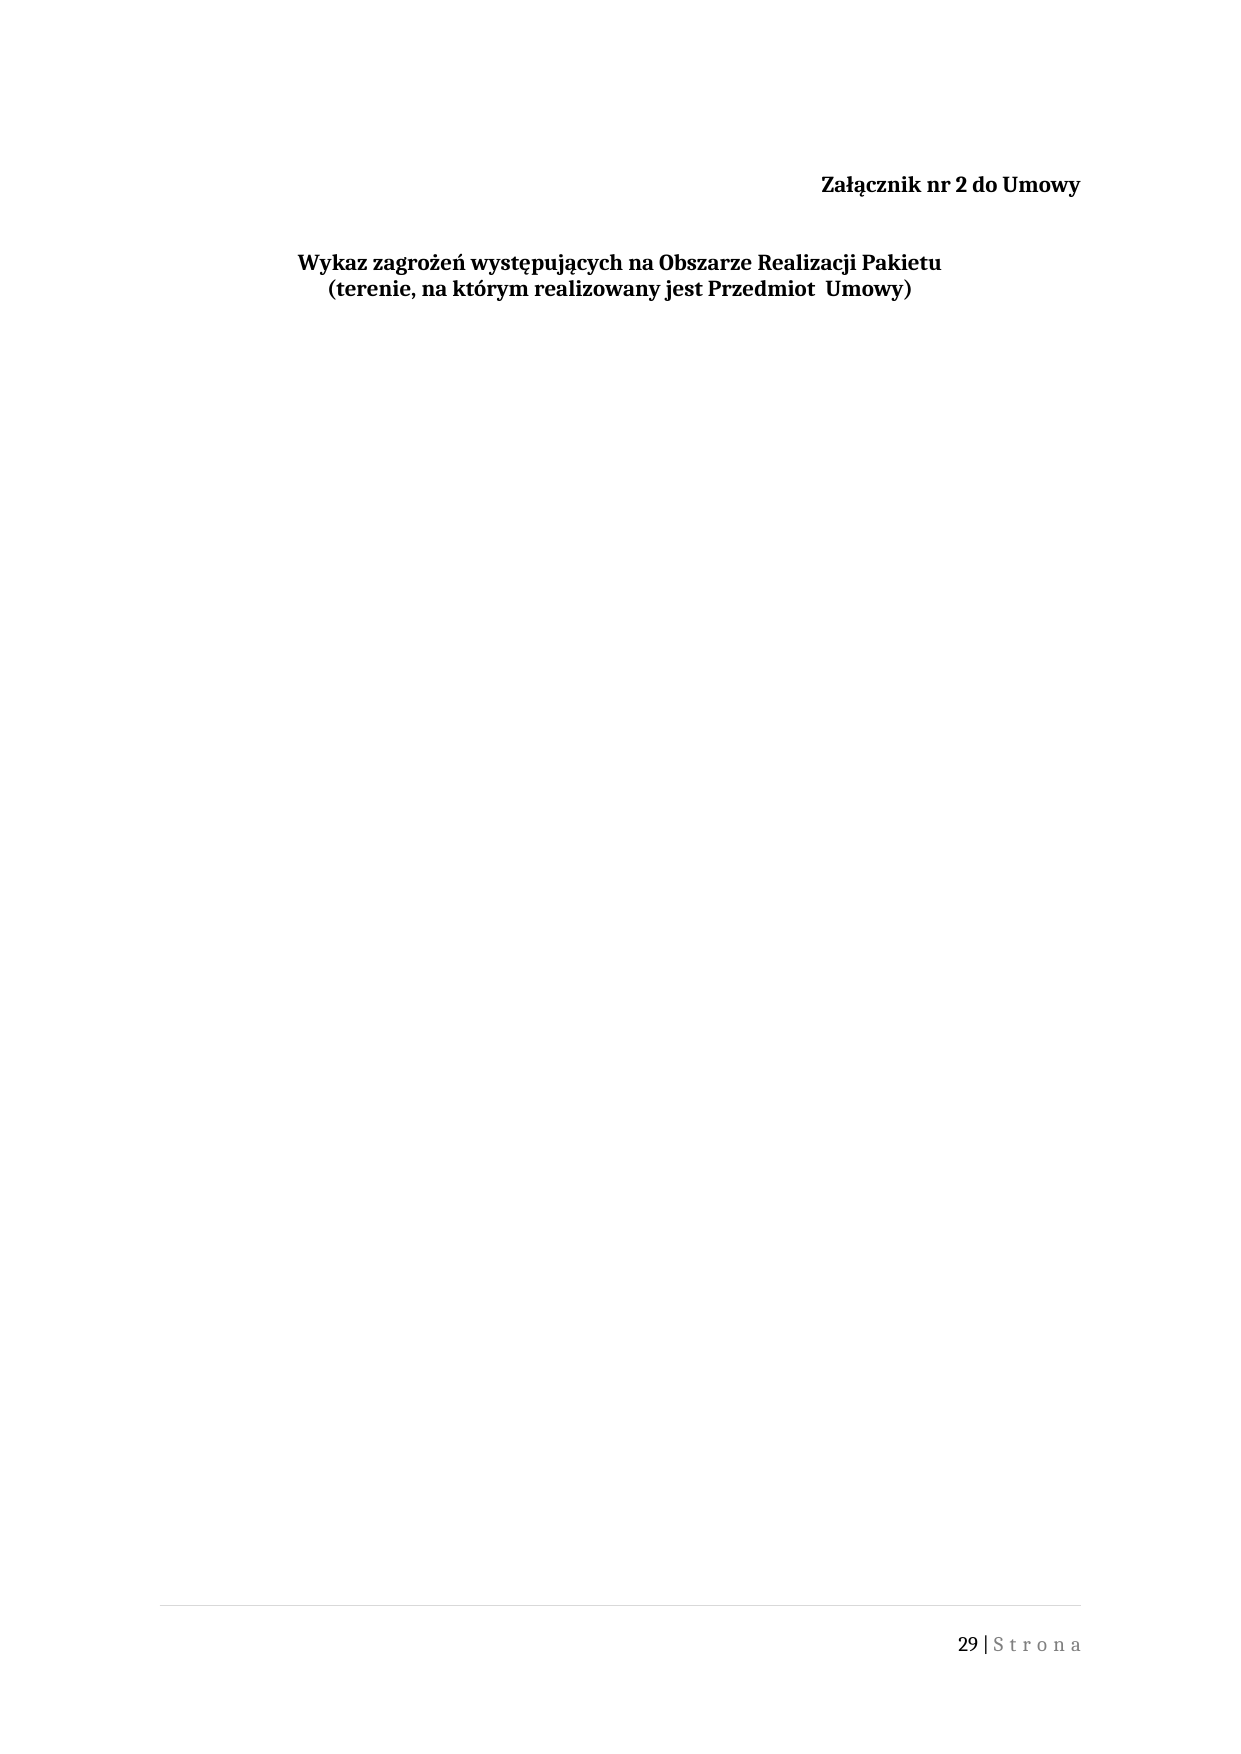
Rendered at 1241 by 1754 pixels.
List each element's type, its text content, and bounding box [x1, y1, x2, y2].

text Wykaz zagrożeń występujących na Obszarze Realizacji Pakietu (terenie, na którym realizowany jest Przedmiot Umowy) [159, 250, 1081, 302]
text Załącznik nr 2 do Umowy [159, 172, 1081, 198]
